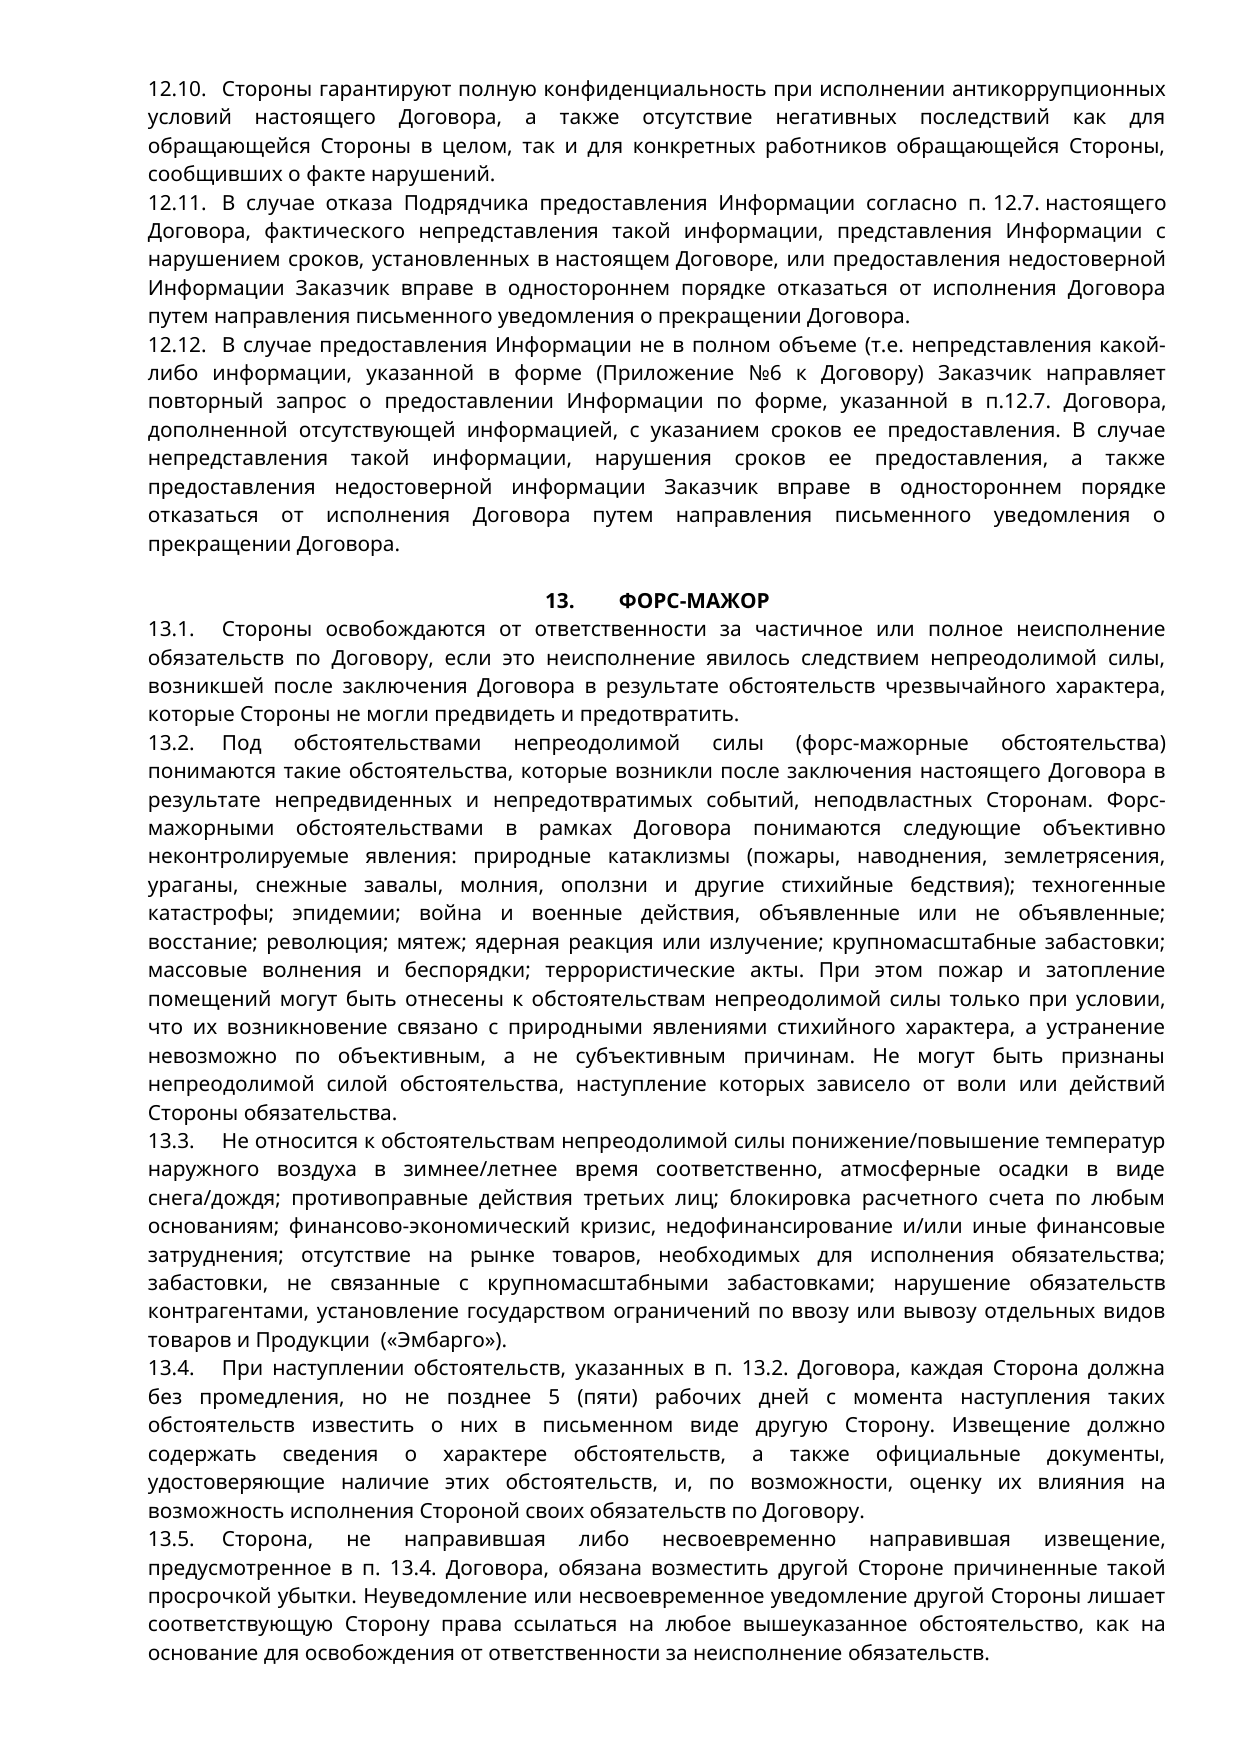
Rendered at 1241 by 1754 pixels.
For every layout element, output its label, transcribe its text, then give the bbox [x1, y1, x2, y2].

list В случае предоставления Информации не в полном объеме (т.е. непредставления какой-либо информации, указанной в форме (Приложение №6 к Договору) Заказчик направляет повторный запрос о предоставлении Информации по форме, указанной в п.12.7. Договора, дополненной отсутствующей информацией, с указанием сроков ее предоставления. В случае непредставления такой информации, нарушения сроков ее предоставления, а также предоставления недостоверной информации Заказчик вправе в одностороннем порядке отказаться от исполнения Договора путем направления письменного уведомления о прекращении Договора. [148, 330, 1167, 557]
list Сторона, не направившая либо несвоевременно направившая извещение, предусмотренное в п. 13.4. Договора, обязана возместить другой Стороне причиненные такой просрочкой убытки. Неуведомление или несвоевременное уведомление другой Стороны лишает соответствующую Сторону права ссылаться на любое вышеуказанное обстоятельство, как на основание для освобождения от ответственности за неисполнение обязательств. [148, 1524, 1167, 1666]
list В случае отказа Подрядчика предоставления Информации согласно п. 12.7. настоящего Договора, фактического непредставления такой информации, представления Информации с нарушением сроков, установленных в настоящем Договоре, или предоставления недостоверной Информации Заказчик вправе в одностороннем порядке отказаться от исполнения Договора путем направления письменного уведомления о прекращении Договора. [148, 188, 1167, 330]
list Под обстоятельствами непреодолимой силы (форс-мажорные обстоятельства) понимаются такие обстоятельства, которые возникли после заключения настоящего Договора в результате непредвиденных и непредотвратимых событий, неподвластных Сторонам. Форс-мажорными обстоятельствами в рамках Договора понимаются следующие объективно неконтролируемые явления: природные катаклизмы (пожары, наводнения, землетрясения, ураганы, снежные завалы, молния, оползни и другие стихийные бедствия); техногенные катастрофы; эпидемии; война и военные действия, объявленные или не объявленные; восстание; революция; мятеж; ядерная реакция или излучение; крупномасштабные забастовки; массовые волнения и беспорядки; террористические акты. При этом пожар и затопление помещений могут быть отнесены к обстоятельствам непреодолимой силы только при условии, что их возникновение связано с природными явлениями стихийного характера, а устранение невозможно по объективным, а не субъективным причинам. Не могут быть признаны непреодолимой силой обстоятельства, наступление которых зависело от воли или действий Стороны обязательства. [148, 728, 1167, 1126]
list Стороны гарантируют полную конфиденциальность при исполнении антикоррупционных условий настоящего Договора, а также отсутствие негативных последствий как для обращающейся Стороны в целом, так и для конкретных работников обращающейся Стороны, сообщивших о факте нарушений. [148, 74, 1167, 188]
list При наступлении обстоятельств, указанных в п. 13.2. Договора, каждая Сторона должна без промедления, но не позднее 5 (пяти) рабочих дней с момента наступления таких обстоятельств известить о них в письменном виде другую Сторону. Извещение должно содержать сведения о характере обстоятельств, а также официальные документы, удостоверяющие наличие этих обстоятельств, и, по возможности, оценку их влияния на возможность исполнения Стороной своих обязательств по Договору. [148, 1353, 1167, 1524]
list Не относится к обстоятельствам непреодолимой силы понижение/повышение температур наружного воздуха в зимнее/летнее время соответственно, атмосферные осадки в виде снега/дождя; противоправные действия третьих лиц; блокировка расчетного счета по любым основаниям; финансово-экономический кризис, недофинансирование и/или иные финансовые затруднения; отсутствие на рынке товаров, необходимых для исполнения обязательства; забастовки, не связанные с крупномасштабными забастовками; нарушение обязательств контрагентами, установление государством ограничений по ввозу или вывозу отдельных видов товаров и Продукции («Эмбарго»). [148, 1126, 1167, 1353]
subtitle ФОРС-МАЖОР [148, 586, 1167, 614]
list Стороны освобождаются от ответственности за частичное или полное неисполнение обязательств по Договору, если это неисполнение явилось следствием непреодолимой силы, возникшей после заключения Договора в результате обстоятельств чрезвычайного характера, которые Стороны не могли предвидеть и предотвратить. [148, 614, 1167, 728]
